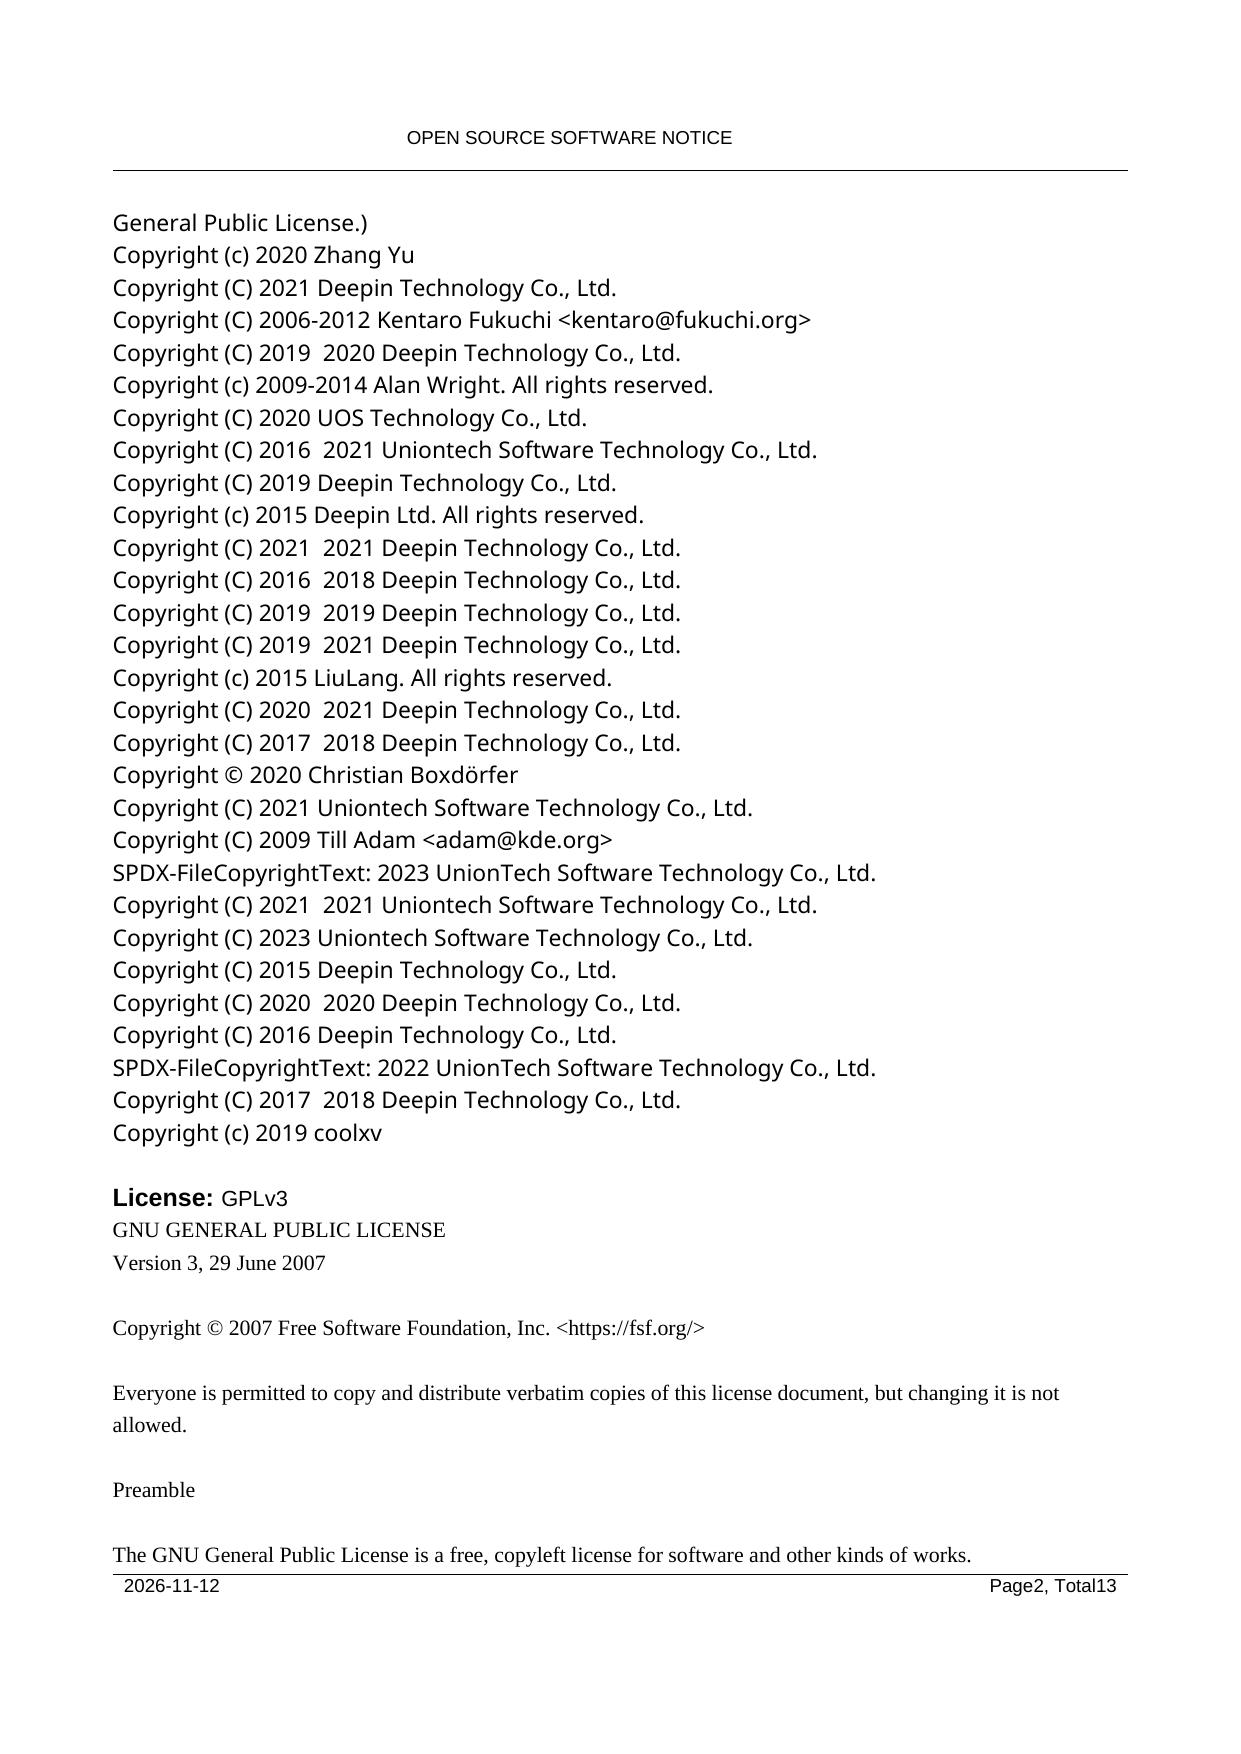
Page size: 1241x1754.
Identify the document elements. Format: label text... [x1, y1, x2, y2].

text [112, 206, 1128, 1181]
text License: GPLv3 [112, 1181, 1128, 1214]
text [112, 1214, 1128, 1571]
